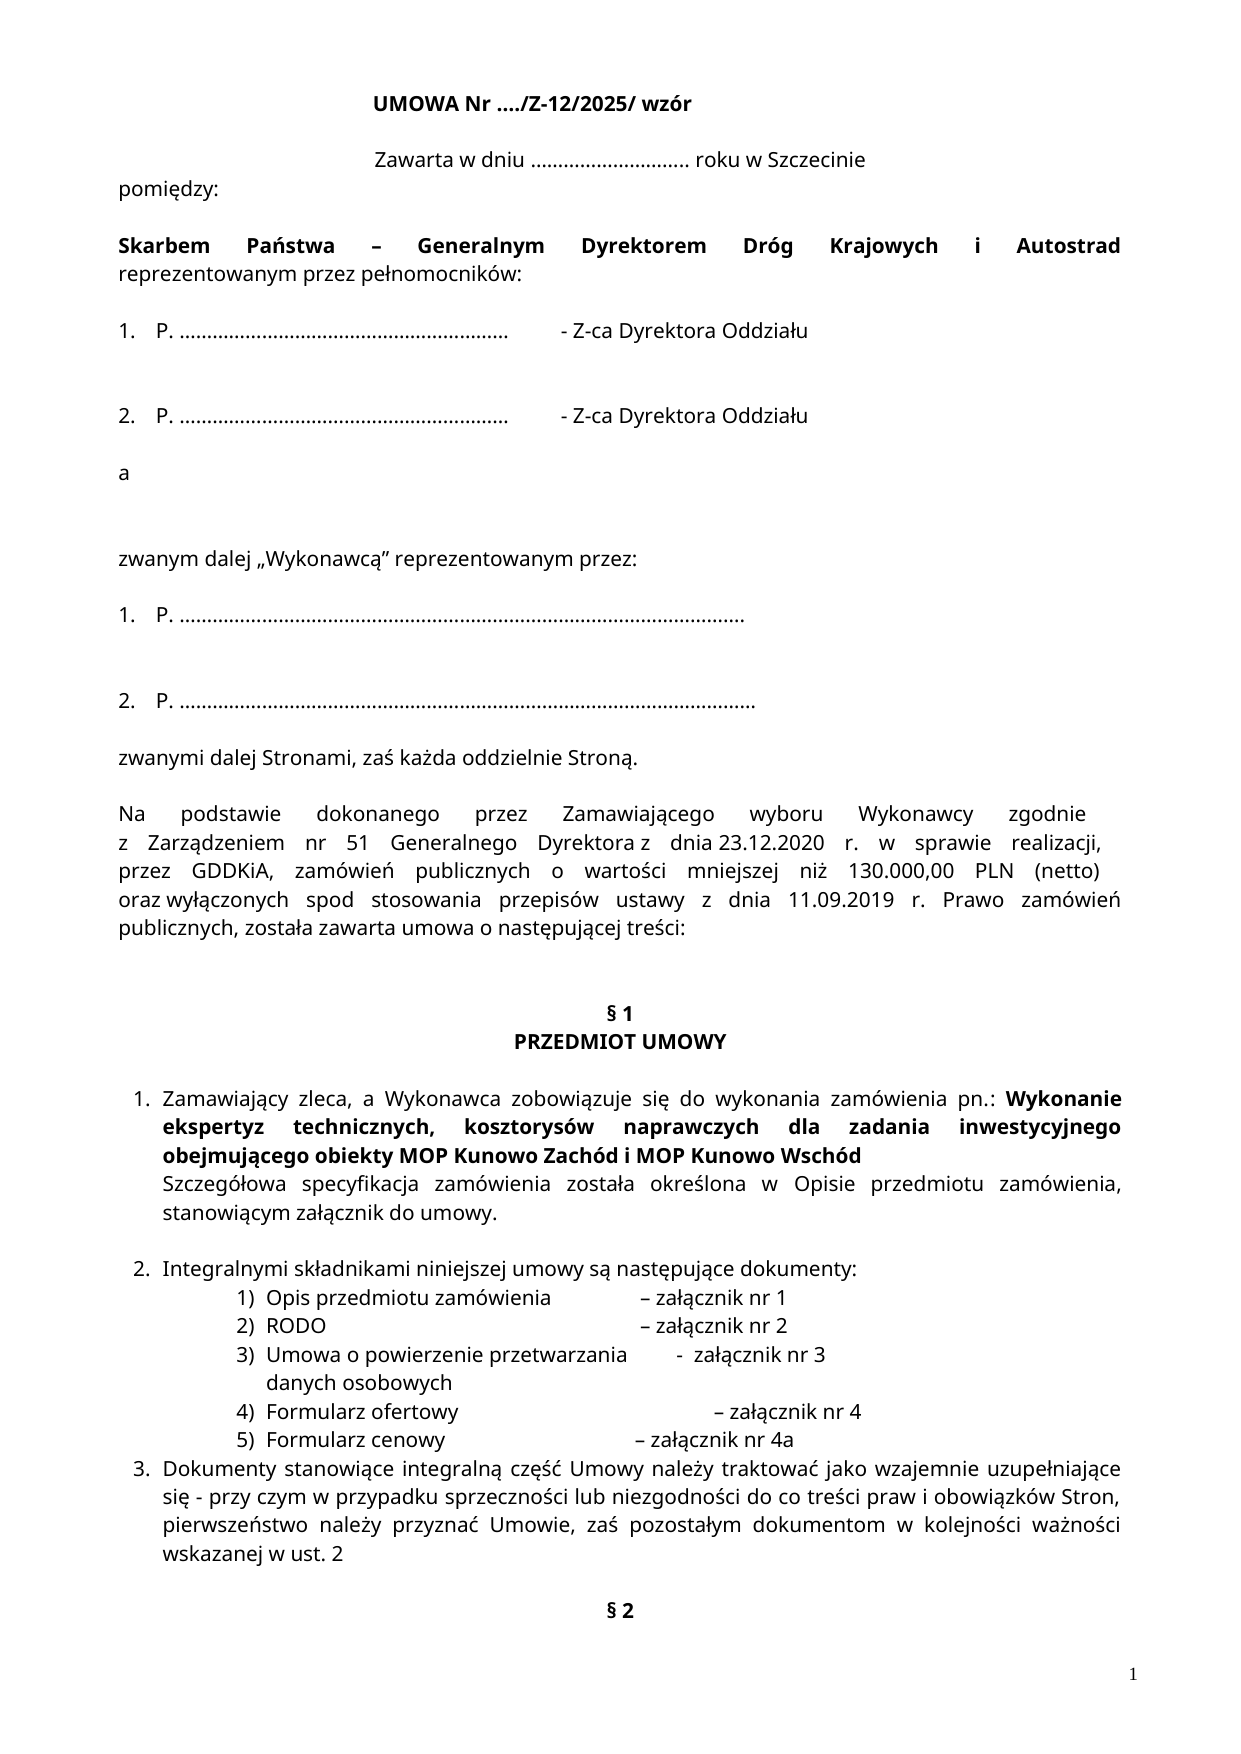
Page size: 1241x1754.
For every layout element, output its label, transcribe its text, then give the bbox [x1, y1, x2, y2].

list Opis przedmiotu zamówienia – załącznik nr 1 [236, 1283, 1122, 1311]
text § 2 [118, 1596, 1122, 1624]
text Na podstawie dokonanego przez Zamawiającego wyboru Wykonawcy zgodnie z Zarządzeniem nr 51 Generalnego Dyrektora z dnia 23.12.2020 r. w sprawie realizacji, przez GDDKiA, zamówień publicznych o wartości mniejszej niż 130.000,00 PLN (netto) oraz wyłączonych spod stosowania przepisów ustawy z dnia 11.09.2019 r. Prawo zamówień publicznych, została zawarta umowa o następującej treści: [118, 799, 1122, 942]
list RODO – załącznik nr 2 [236, 1311, 1122, 1340]
text Zawarta w dniu ……………………….. roku w Szczecinie [118, 146, 1122, 174]
text Szczegółowa specyfikacja zamówienia została określona w Opisie przedmiotu zamówienia, stanowiącym załącznik do umowy. [162, 1169, 1122, 1226]
list P. …………………………………………………………………………………………. [118, 601, 1122, 629]
text UMOWA Nr …./Z-12/2025/ wzór [118, 89, 1122, 117]
text PRZEDMIOT UMOWY [118, 1027, 1122, 1056]
text Skarbem Państwa – Generalnym Dyrektorem Dróg Krajowych i Autostrad reprezentowanym przez pełnomocników: [118, 231, 1122, 288]
text zwanymi dalej Stronami, zaś każda oddzielnie Stroną. [118, 743, 1122, 771]
list Formularz cenowy – załącznik nr 4a [236, 1425, 1122, 1454]
list Zamawiający zleca, a Wykonawca zobowiązuje się do wykonania zamówienia pn.: Wykonanie ekspertyz technicznych, kosztorysów naprawczych dla zadania inwestycyjnego obejmującego obiekty MOP Kunowo Zachód i MOP Kunowo Wschód [133, 1084, 1122, 1169]
text pomiędzy: [118, 174, 1122, 202]
list P. …………………………………………………… - Z-ca Dyrektora Oddziału [118, 401, 1122, 430]
text zwanym dalej „Wykonawcą” reprezentowanym przez: [118, 544, 1122, 572]
list P. …………………………………………………………………………………………… [118, 686, 1122, 714]
text a [118, 458, 1122, 487]
list Umowa o powierzenie przetwarzania - załącznik nr 3 danych osobowych [236, 1340, 1122, 1397]
list Integralnymi składnikami niniejszej umowy są następujące dokumenty: [133, 1254, 1122, 1283]
text § 1 [118, 999, 1122, 1027]
list Dokumenty stanowiące integralną część Umowy należy traktować jako wzajemnie uzupełniające się - przy czym w przypadku sprzeczności lub niezgodności do co treści praw i obowiązków Stron, pierwszeństwo należy przyznać Umowie, zaś pozostałym dokumentom w kolejności ważności wskazanej w ust. 2 [133, 1454, 1122, 1567]
list P. …………………………………………………… - Z-ca Dyrektora Oddziału [118, 316, 1122, 344]
list Formularz ofertowy – załącznik nr 4 [236, 1397, 1122, 1425]
